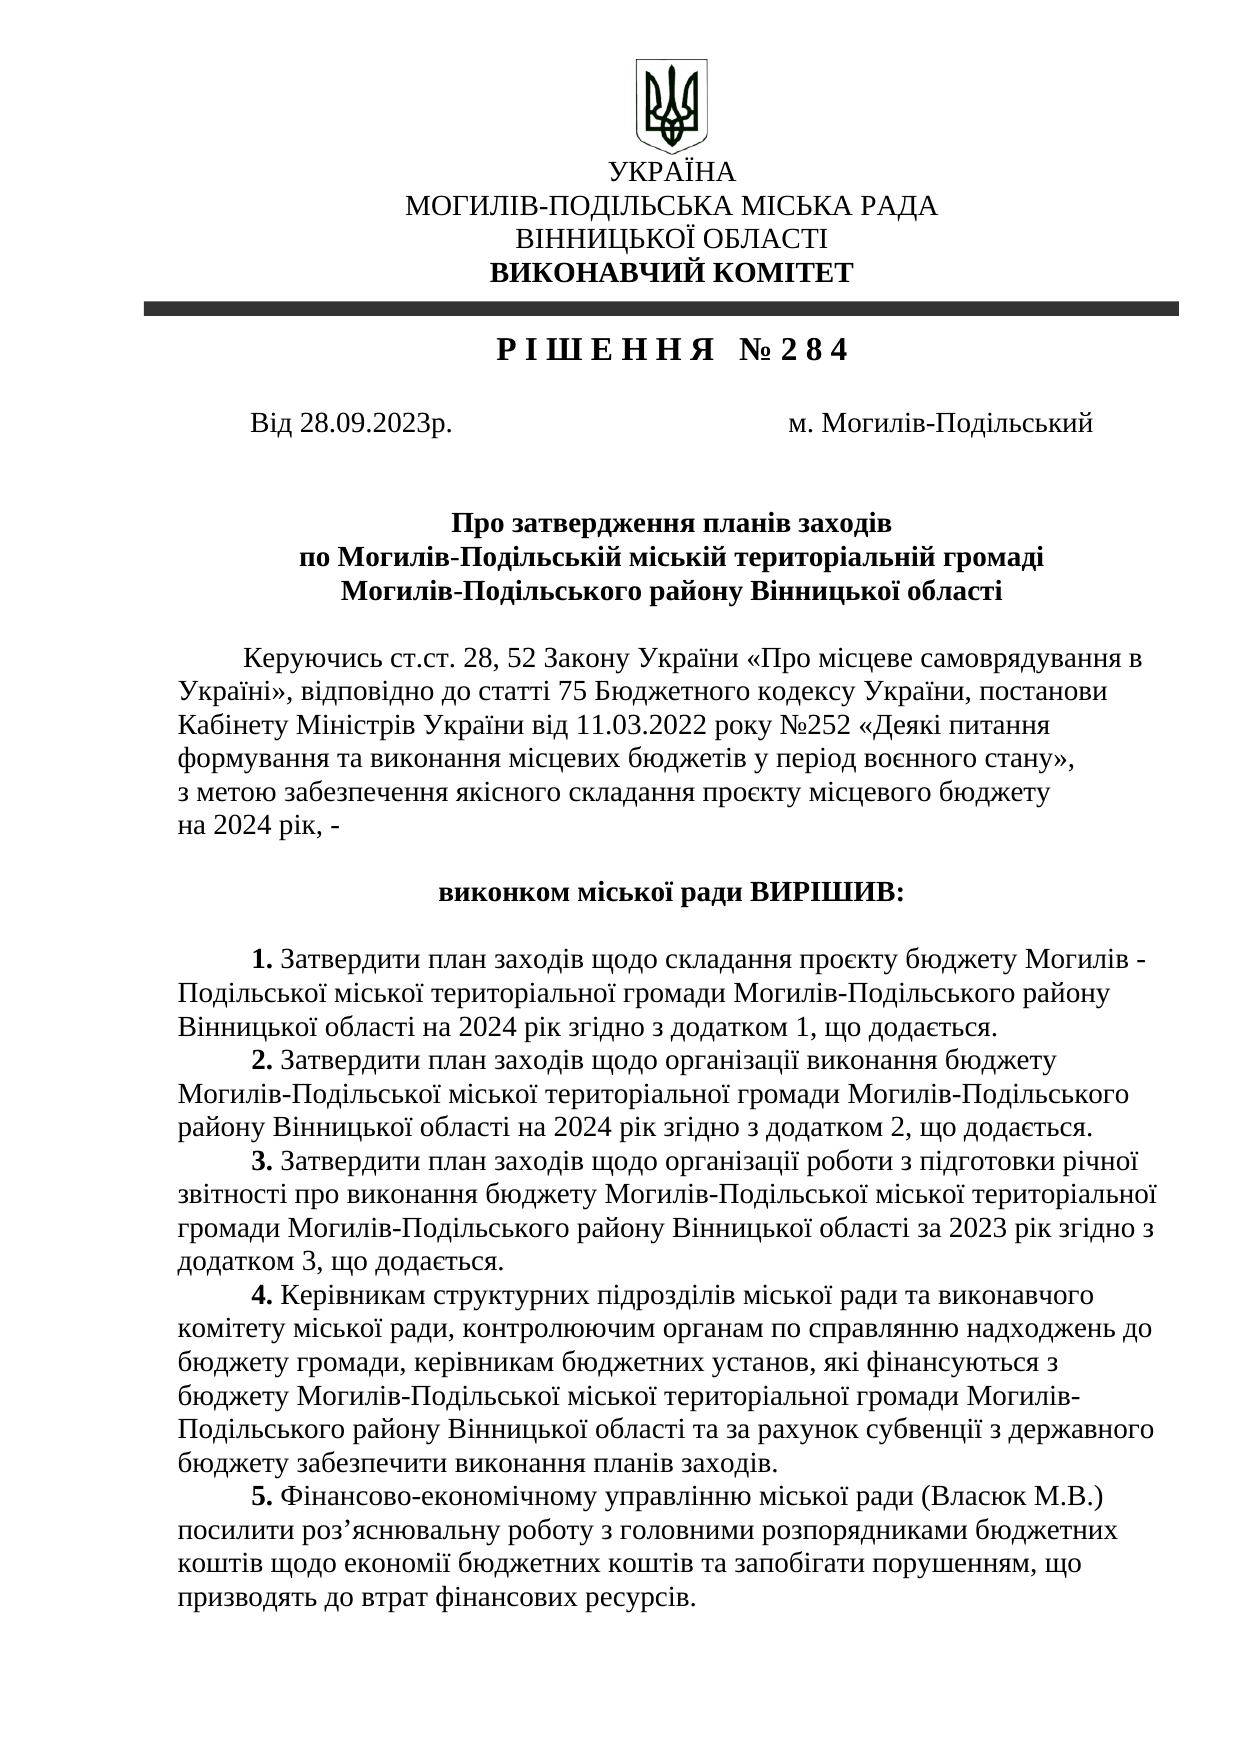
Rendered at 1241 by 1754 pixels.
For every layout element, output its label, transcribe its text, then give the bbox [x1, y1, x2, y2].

text Від 28.09.2023р. м. Могилів-Подільський [177, 405, 1166, 438]
text 1. Затвердити план заходів щодо складання проєкту бюджету Могилів - Подільської міської територіальної громади Могилів-Подільського району Вінницької області на 2024 рік згідно з додатком 1, що додається. [177, 942, 1166, 1042]
text УКРАЇНА МОГИЛІВ-ПОДІЛЬСЬКА МІСЬКА РАДА ВІННИЦЬКОЇ ОБЛАСТІ [177, 154, 1166, 255]
text по Могилів-Подільській міській територіальній громаді [177, 539, 1166, 573]
text з метою забезпечення якісного складання проєкту місцевого бюджету [177, 774, 1166, 807]
text Про затвердження планів заходів [177, 506, 1166, 539]
text Могилів-Подільського району Вінницької області [177, 573, 1166, 606]
text РІШЕННЯ №284 [177, 316, 1166, 367]
text 5. Фінансово-економічному управлінню міської ради (Власюк М.В.) посилити роз’яснювальну роботу з головними розпорядниками бюджетних коштів щодо економії бюджетних коштів та запобігати порушенням, що призводять до втрат фінансових ресурсів. [177, 1478, 1166, 1612]
text 2. Затвердити план заходів щодо організації виконання бюджету Могилів-Подільської міської територіальної громади Могилів-Подільського району Вінницької області на 2024 рік згідно з додатком 2, що додається. [177, 1042, 1166, 1143]
text на 2024 рік, - [177, 807, 1166, 841]
text виконком міської ради ВИРІШИВ: [177, 874, 1166, 908]
text ВИКОНАВЧИЙ КОМІТЕТ [177, 255, 1166, 288]
text 3. Затвердити план заходів щодо організації роботи з підготовки річної звітності про виконання бюджету Могилів-Подільської міської територіальної громади Могилів-Подільського району Вінницької області за 2023 рік згідно з додатком 3, що додається. [177, 1143, 1166, 1277]
text 4. Керівникам структурних підрозділів міської ради та виконавчого комітету міської ради, контролюючим органам по справлянню надходжень до бюджету громади, керівникам бюджетних установ, які фінансуються з бюджету Могилів-Подільської міської територіальної громади Могилів-Подільського району Вінницької області та за рахунок субвенції з державного бюджету забезпечити виконання планів заходів. [177, 1277, 1166, 1478]
picture [635, 59, 708, 155]
text Керуючись ст.ст. 28, 52 Закону України «Про місцеве самоврядування в Україні», відповідно до статті 75 Бюджетного кодексу України, постанови Кабінету Міністрів України від 11.03.2022 року №252 «Деякі питання формування та виконання місцевих бюджетів у період воєнного стану», [177, 640, 1166, 774]
